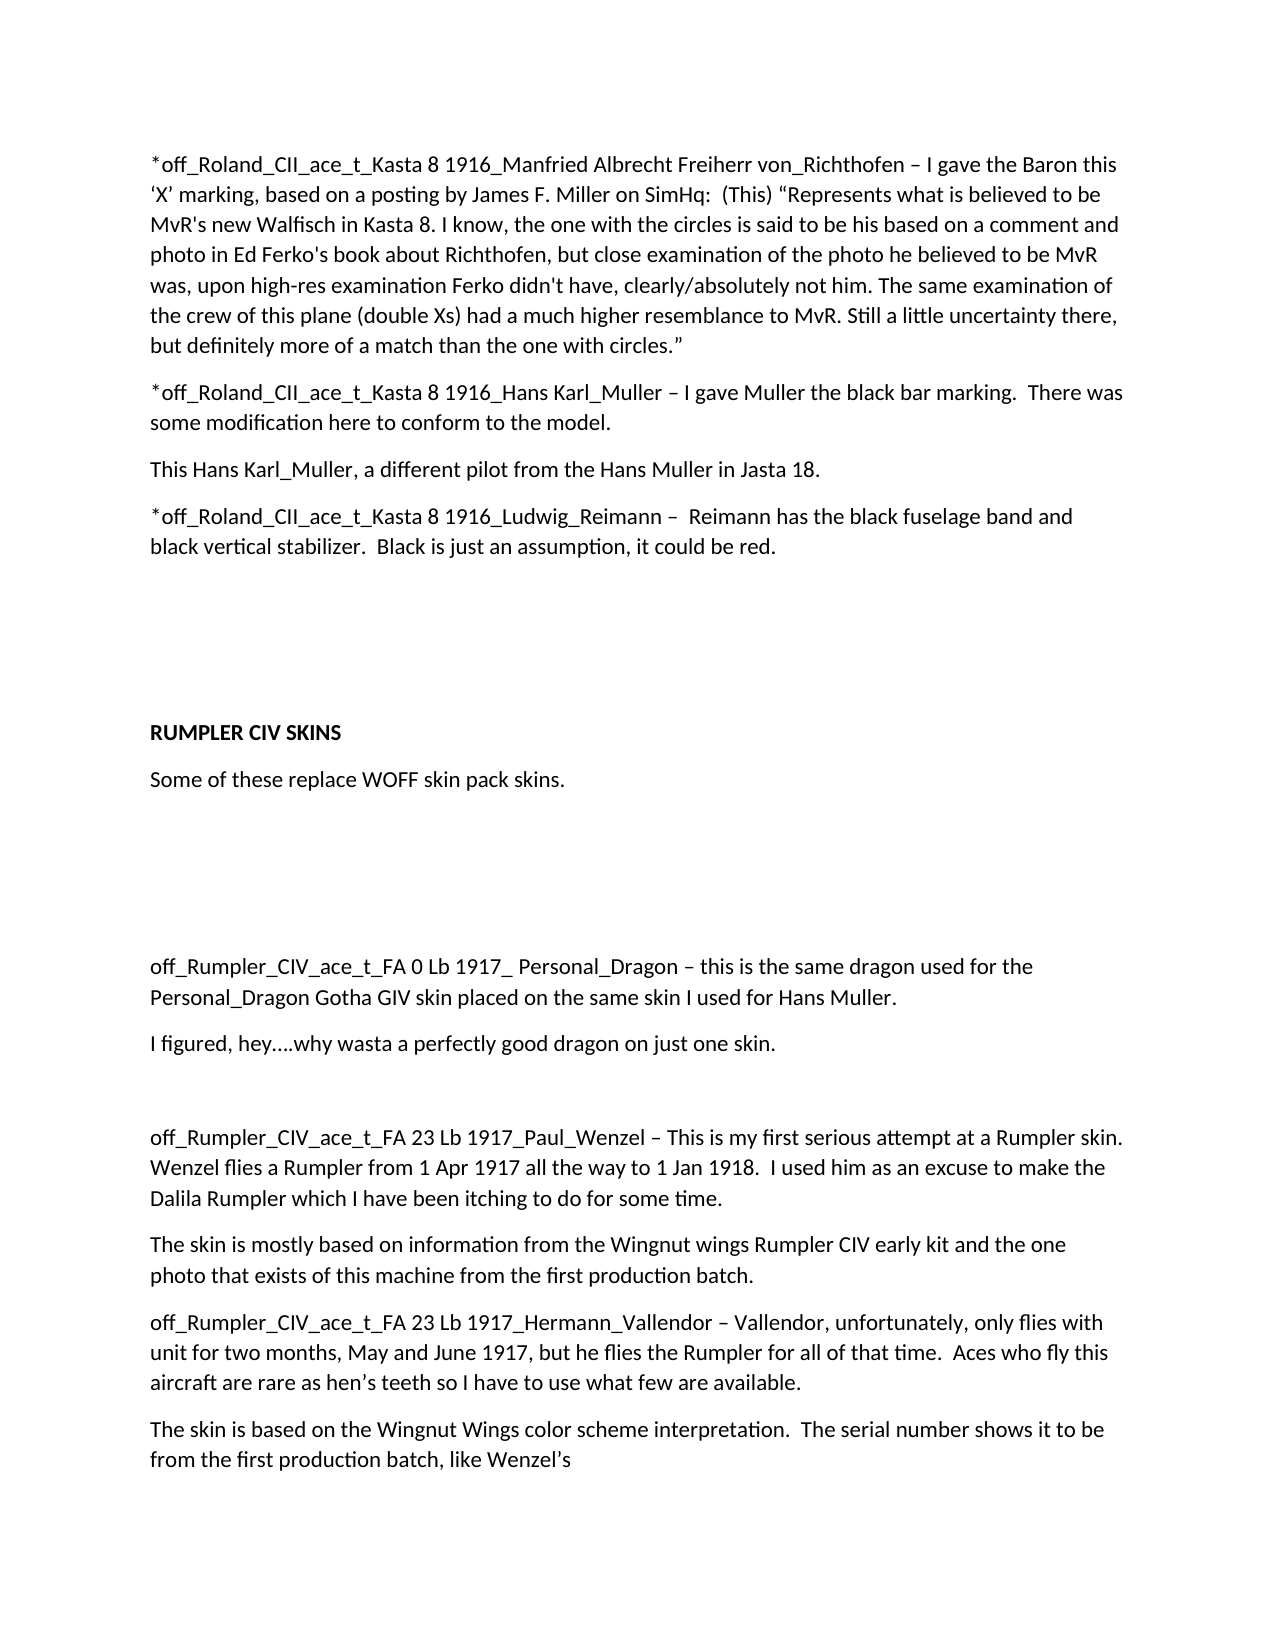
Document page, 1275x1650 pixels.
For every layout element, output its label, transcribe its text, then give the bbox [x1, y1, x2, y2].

text off_Rumpler_CIV_ace_t_FA 23 Lb 1917_Hermann_Vallendor – Vallendor, unfortunately, only flies with unit for two months, May and June 1917, but he flies the Rumpler for all of that time. Aces who fly this aircraft are rare as hen’s teeth so I have to use what few are available. [150, 1308, 1125, 1396]
text *off_Roland_CII_ace_t_Kasta 8 1916_Hans Karl_Muller – I gave Muller the black bar marking. There was some modification here to conform to the model. [150, 378, 1125, 436]
text The skin is based on the Wingnut Wings color scheme interpretation. The serial number shows it to be from the first production batch, like Wenzel’s [150, 1415, 1125, 1473]
text The skin is mostly based on information from the Wingnut wings Rumpler CIV early kit and the one photo that exists of this machine from the first production batch. [150, 1231, 1125, 1289]
text *off_Roland_CII_ace_t_Kasta 8 1916_Manfried Albrecht Freiherr von_Richthofen – I gave the Baron this ‘X’ marking, based on a posting by James F. Miller on SimHq: (This) “Represents what is believed to be MvR's new Walfisch in Kasta 8. I know, the one with the circles is said to be his based on a comment and photo in Ed Ferko's book about Richthofen, but close examination of the photo he believed to be MvR was, upon high-res examination Ferko didn't have, clearly/absolutely not him. The same examination of the crew of this plane (double Xs) had a much higher resemblance to MvR. Still a little uncertainty there, but definitely more of a match than the one with circles.” [150, 150, 1125, 359]
text This Hans Karl_Muller, a different pilot from the Hans Muller in Jasta 18. [150, 455, 1125, 483]
text off_Rumpler_CIV_ace_t_FA 0 Lb 1917_ Personal_Dragon – this is the same dragon used for the Personal_Dragon Gotha GIV skin placed on the same skin I used for Hans Muller. [150, 952, 1125, 1011]
text *off_Roland_CII_ace_t_Kasta 8 1916_Ludwig_Reimann – Reimann has the black fuselage band and black vertical stabilizer. Black is just an assumption, it could be red. [150, 502, 1125, 560]
text RUMPLER CIV SKINS [150, 718, 1125, 746]
text I figured, hey….why wasta a perfectly good dragon on just one skin. [150, 1029, 1125, 1057]
text Some of these replace WOFF skin pack skins. [150, 765, 1125, 793]
text off_Rumpler_CIV_ace_t_FA 23 Lb 1917_Paul_Wenzel – This is my first serious attempt at a Rumpler skin. Wenzel flies a Rumpler from 1 Apr 1917 all the way to 1 Jan 1918. I used him as an excuse to make the Dalila Rumpler which I have been itching to do for some time. [150, 1123, 1125, 1212]
